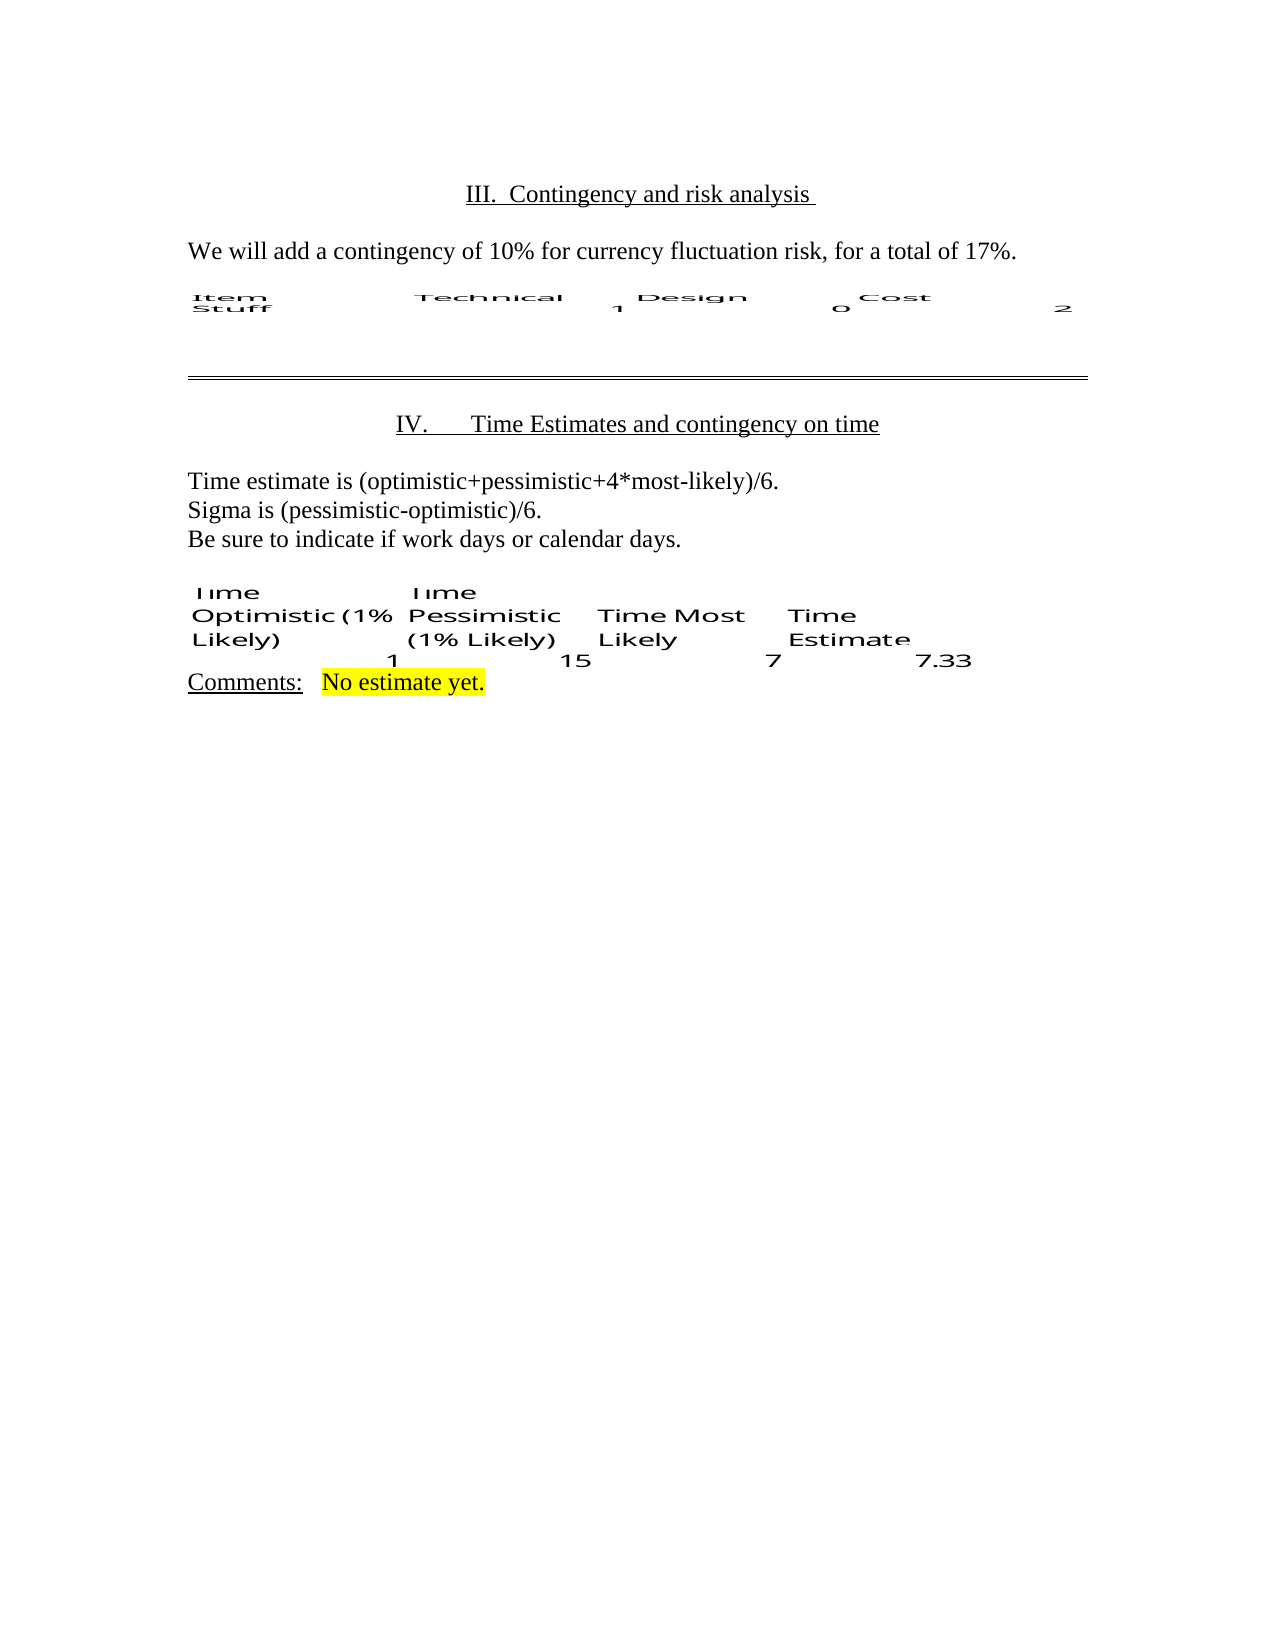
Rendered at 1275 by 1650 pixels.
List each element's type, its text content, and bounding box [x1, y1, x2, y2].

text III. Contingency and risk analysis [187, 179, 1087, 207]
text Be sure to indicate if work days or calendar days. [187, 524, 1087, 552]
text IV. Time Estimates and contingency on time [187, 409, 1087, 437]
text Time estimate is (optimistic+pessimistic+4*most-likely)/6. [187, 466, 1087, 495]
text Comments: No estimate yet. [187, 639, 1087, 696]
text We will add a contingency of 10% for currency fluctuation risk, for a total of 17%. [187, 236, 1087, 265]
text Sigma is (pessimistic-optimistic)/6. [187, 495, 1087, 524]
